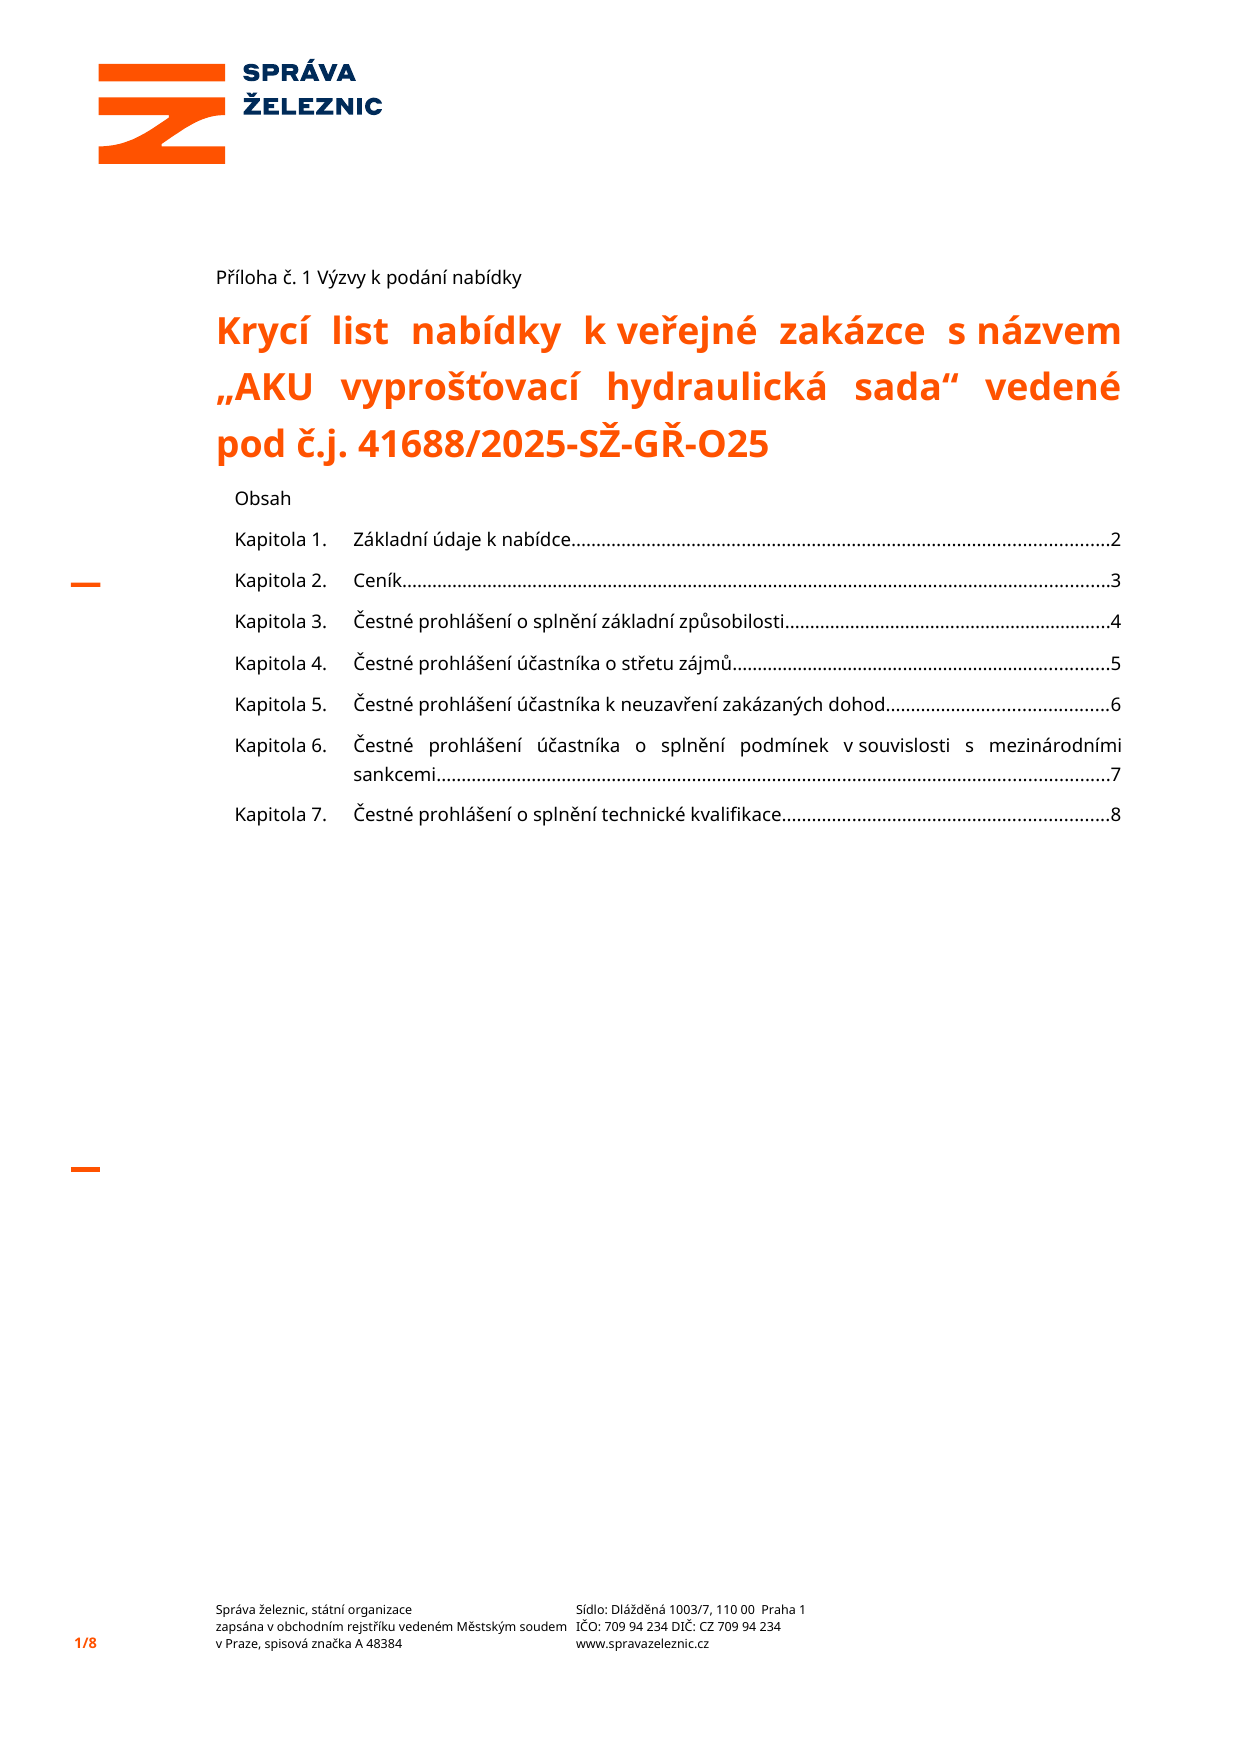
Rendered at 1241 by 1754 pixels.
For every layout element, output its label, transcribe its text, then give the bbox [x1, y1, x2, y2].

text Příloha č. 1 Výzvy k podání nabídky [216, 264, 1122, 289]
text Krycí list nabídky k veřejné zakázce s názvem „AKU vyprošťovací hydraulická sada“ vedené pod č.j. 41688/2025-SŽ-GŘ-O25 [216, 304, 1122, 468]
